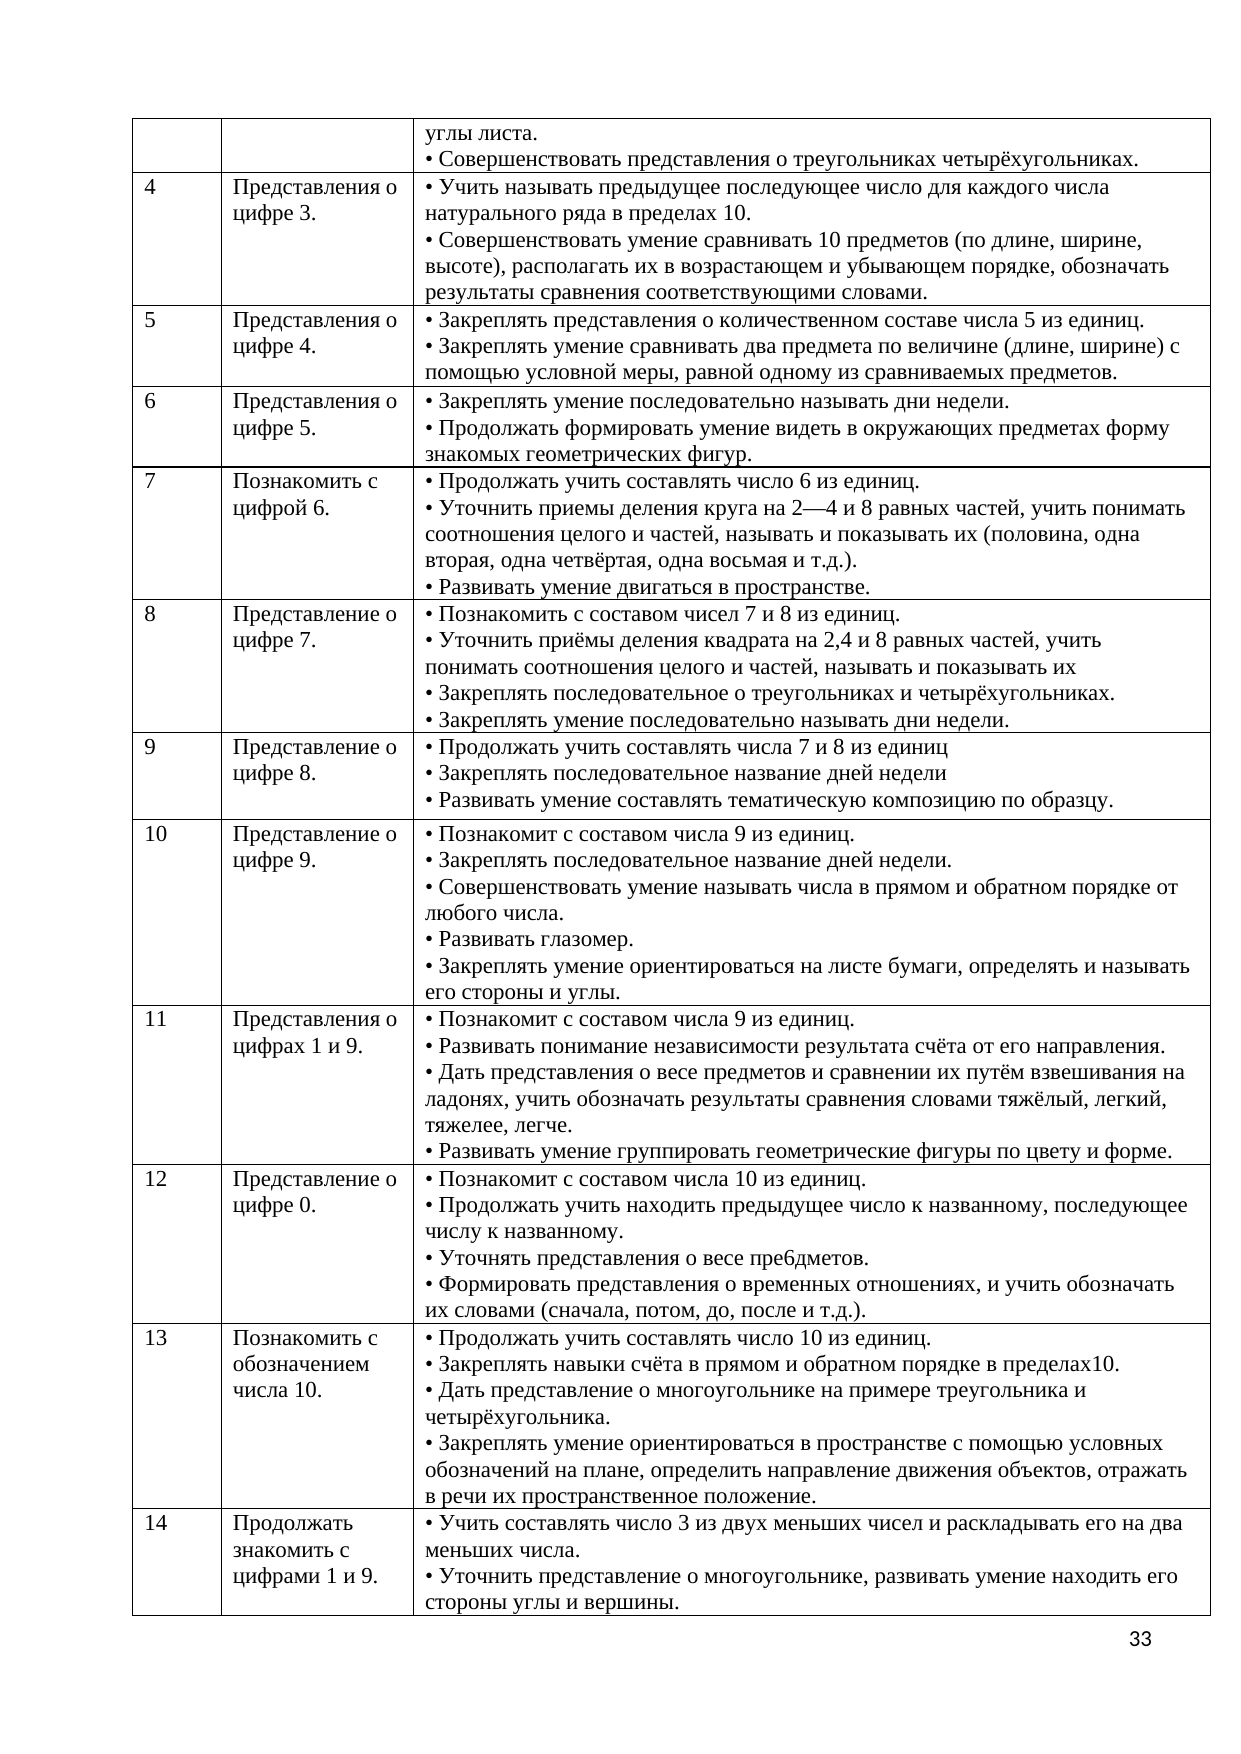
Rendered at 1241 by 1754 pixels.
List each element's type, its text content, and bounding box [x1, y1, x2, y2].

table_cell Представления о цифрах 1 и 9. [222, 1006, 413, 1164]
table_cell 8 [133, 600, 221, 732]
table_cell • Продолжать учить составлять число 6 из единиц. • Уточнить приемы деления круга на 2—4 и 8 равных частей, учить понимать соотношения целого и частей, называть и показывать их (половина, одна вторая, одна четвёртая, одна восьмая и т.д.). • Развивать умение двигаться в пространстве. [414, 468, 1210, 599]
table_cell • Закреплять умение последовательно называть дни недели. • Продолжать формировать умение видеть в окружающих предметах форму знакомых геометрических фигур. [414, 387, 1210, 466]
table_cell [222, 1509, 413, 1615]
table_cell 10 [133, 820, 221, 1004]
table_cell Представление о цифре 7. [222, 600, 413, 732]
table_cell Представление о цифре 9. [222, 820, 413, 1004]
table_cell • Познакомить с составом чисел 7 и 8 из единиц. • Уточнить приёмы деления квадрата на 2,4 и 8 равных частей, учить понимать соотношения целого и частей, называть и показывать их • Закреплять последовательное о треугольниках и четырёхугольниках. • Закреплять умение последовательно называть дни недели. [414, 600, 1210, 732]
table_cell • Учить называть предыдущее последующее число для каждого числа натурального ряда в пределах 10. • Совершенствовать умение сравнивать 10 предметов (по длине, ширине, высоте), располагать их в возрастающем и убывающем порядке, обозначать результаты сравнения соответствующими словами. [414, 173, 1210, 305]
table_cell 4 [133, 173, 221, 305]
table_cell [222, 119, 413, 172]
table_cell 6 [133, 387, 221, 466]
table_cell Познакомить с цифрой 6. [222, 468, 413, 599]
table_cell Представления о цифре 3. [222, 173, 413, 305]
table_cell 13 [133, 1324, 221, 1508]
table_cell • Закреплять представления о количественном составе числа 5 из единиц. • Закреплять умение сравнивать два предмета по величине (длине, ширине) с помощью условной меры, равной одному из сравниваемых предметов. [414, 306, 1210, 386]
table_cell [414, 1509, 1210, 1615]
table_cell • Продолжать учить составлять число 10 из единиц. • Закреплять навыки счёта в прямом и обратном порядке в пределах10. • Дать представление о многоугольнике на примере треугольника и четырёхугольника. • Закреплять умение ориентироваться в пространстве с помощью условных обозначений на плане, определить направление движения объектов, отражать в речи их пространственное положение. [414, 1324, 1210, 1508]
table_cell 7 [133, 468, 221, 599]
table_cell • Продолжать учить составлять числа 7 и 8 из единиц • Закреплять последовательное название дней недели • Развивать умение составлять тематическую композицию по образцу. [414, 733, 1210, 819]
table_cell Познакомить с обозначением числа 10. [222, 1324, 413, 1508]
table_cell • Познакомит с составом числа 10 из единиц. • Продолжать учить находить предыдущее число к названному, последующее числу к названному. • Уточнять представления о весе пре6дметов. • Формировать представления о временных отношениях, и учить обозначать их словами (сначала, потом, до, после и т.д.). [414, 1165, 1210, 1323]
table_cell 5 [133, 306, 221, 386]
table_cell Представления о цифре 5. [222, 387, 413, 466]
table_cell 14 [133, 1509, 221, 1615]
table_cell Представление о цифре 0. [222, 1165, 413, 1323]
table_cell Представление о цифре 8. [222, 733, 413, 819]
table_cell 9 [133, 733, 221, 819]
table_cell Представления о цифре 4. [222, 306, 413, 386]
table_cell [414, 119, 1210, 172]
table_cell 12 [133, 1165, 221, 1323]
table_cell 3 [133, 119, 221, 172]
table_cell 11 [133, 1006, 221, 1164]
table_cell • Познакомит с составом числа 9 из единиц. • Закреплять последовательное название дней недели. • Совершенствовать умение называть числа в прямом и обратном порядке от любого числа. • Развивать глазомер. • Закреплять умение ориентироваться на листе бумаги, определять и называть его стороны и углы. [414, 820, 1210, 1004]
table_cell • Познакомит с составом числа 9 из единиц. • Развивать понимание независимости результата счёта от его направления. • Дать представления о весе предметов и сравнении их путём взвешивания на ладонях, учить обозначать результаты сравнения словами тяжёлый, легкий, тяжелее, легче. • Развивать умение группировать геометрические фигуры по цвету и форме. [414, 1006, 1210, 1164]
